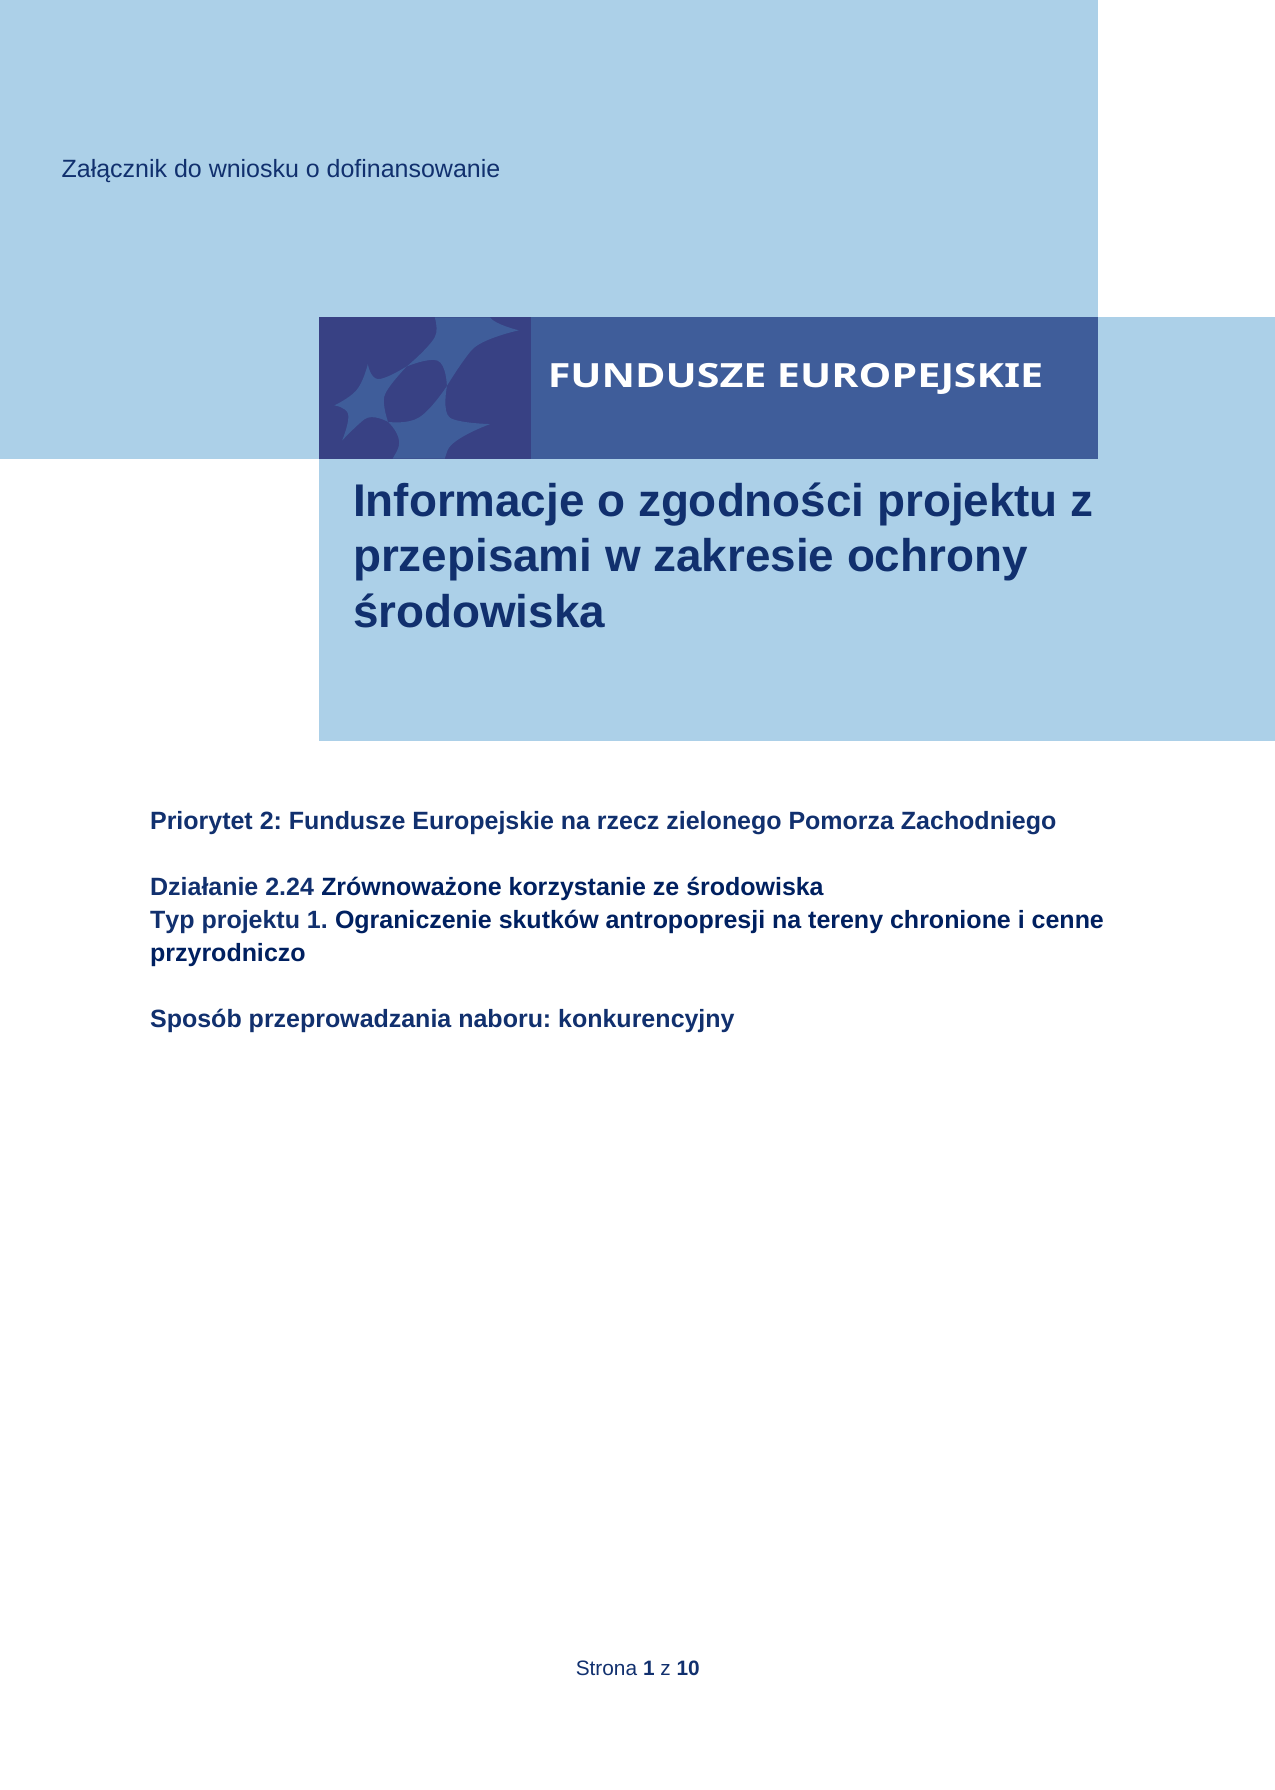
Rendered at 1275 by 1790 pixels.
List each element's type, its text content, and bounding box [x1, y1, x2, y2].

text Priorytet 2: Fundusze Europejskie na rzecz zielonego Pomorza Zachodniego [150, 806, 1125, 835]
text Sposób przeprowadzania naboru: konkurencyjny [150, 1004, 1125, 1033]
text Typ projektu 1. Ograniczenie skutków antropopresji na tereny chronione i cenne przyrodniczo [150, 905, 1125, 967]
text Działanie 2.24 Zrównoważone korzystanie ze środowiska [150, 872, 1125, 901]
